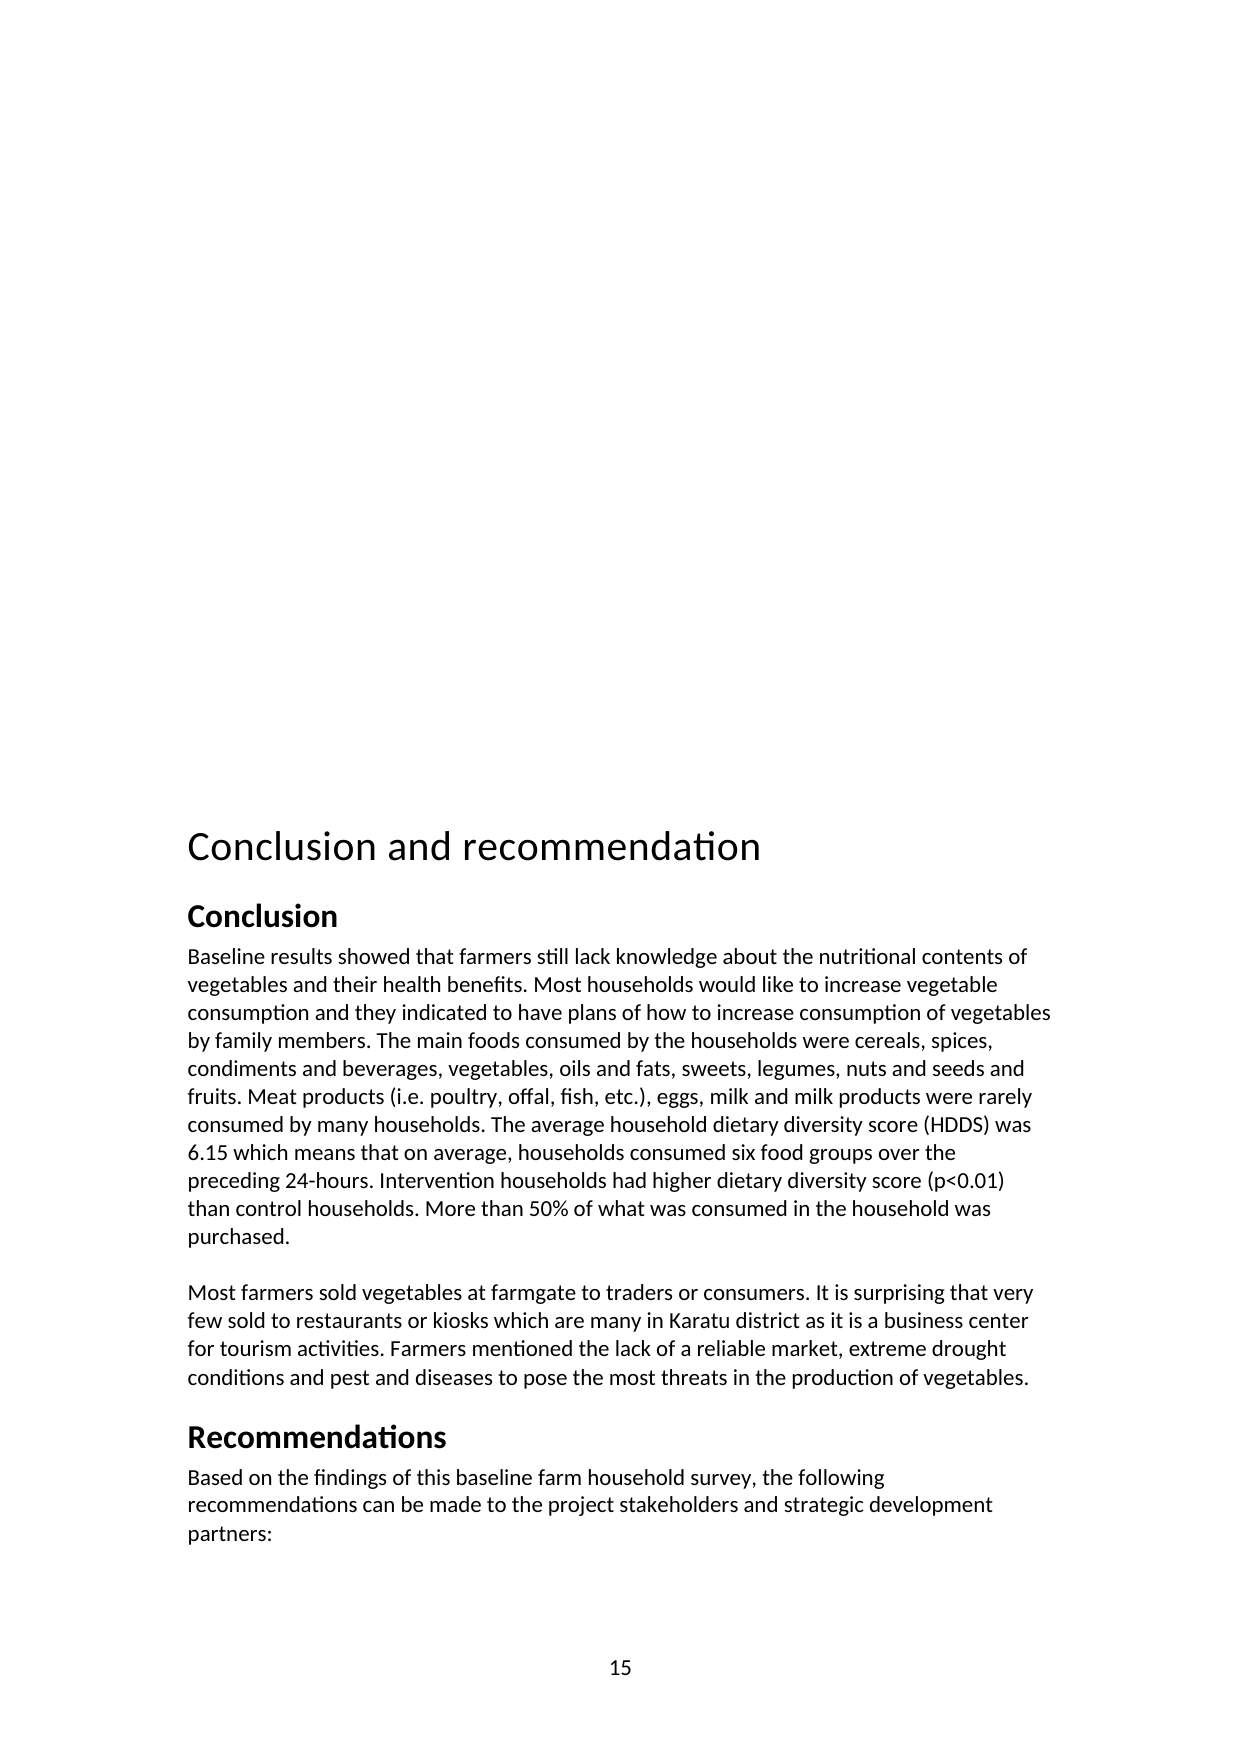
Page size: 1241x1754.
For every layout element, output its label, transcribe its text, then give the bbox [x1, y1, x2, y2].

text Most farmers sold vegetables at farmgate to traders or consumers. It is surprising that very few sold to restaurants or kiosks which are many in Karatu district as it is a business center for tourism activities. Farmers mentioned the lack of a reliable market, extreme drought conditions and pest and diseases to pose the most threats in the production of vegetables. [187, 1278, 1053, 1391]
subtitle Conclusion [187, 895, 1053, 936]
subtitle Conclusion and recommendation [187, 819, 1053, 870]
subtitle Recommendations [187, 1416, 1053, 1456]
text Baseline results showed that farmers still lack knowledge about the nutritional contents of vegetables and their health benefits. Most households would like to increase vegetable consumption and they indicated to have plans of how to increase consumption of vegetables by family members. The main foods consumed by the households were cereals, spices, condiments and beverages, vegetables, oils and fats, sweets, legumes, nuts and seeds and fruits. Meat products (i.e. poultry, offal, fish, etc.), eggs, milk and milk products were rarely consumed by many households. The average household dietary diversity score (HDDS) was 6.15 which means that on average, households consumed six food groups over the preceding 24-hours. Intervention households had higher dietary diversity score (p<0.01) than control households. More than 50% of what was consumed in the household was purchased. [187, 942, 1053, 1251]
text Based on the findings of this baseline farm household survey, the following recommendations can be made to the project stakeholders and strategic development partners: [187, 1463, 1053, 1547]
